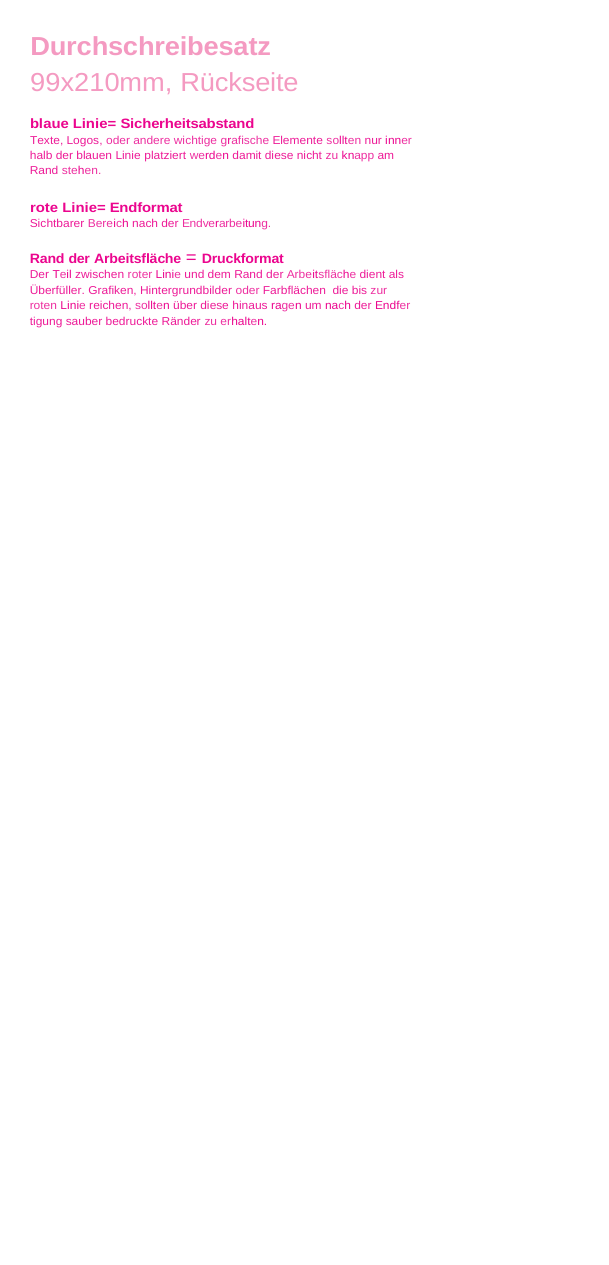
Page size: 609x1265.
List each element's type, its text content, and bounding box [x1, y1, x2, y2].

subtitle blaue Linie= Sicherheitsabstand [30, 116, 592, 132]
subtitle rote Linie= Endformat [30, 199, 592, 215]
text Sichtbarer Bereich nach der Endverarbeitung. [29, 216, 592, 229]
text Texte, Logos, oder andere wichtige grafische Elemente sollten nur inner­ halb der blauen Linie platziert werden damit diese nicht zu knapp am Rand stehen. [29, 133, 422, 177]
subtitle Rand der Arbeitsfläche = Druckformat [29, 247, 592, 267]
text Der Teil zwischen roter Linie und dem Rand der Arbeitsfläche dient als Überfüller. Grafiken, Hintergrundbilder oder Farbflächen die bis zur roten Linie reichen, sollten über diese hinaus ragen um nach der Endfer­ tigung sauber bedruckte Ränder zu erhalten. [29, 268, 414, 327]
subtitle 99x210mm, Rückseite [30, 67, 592, 97]
subtitle Durchschreibesatz [30, 31, 592, 61]
